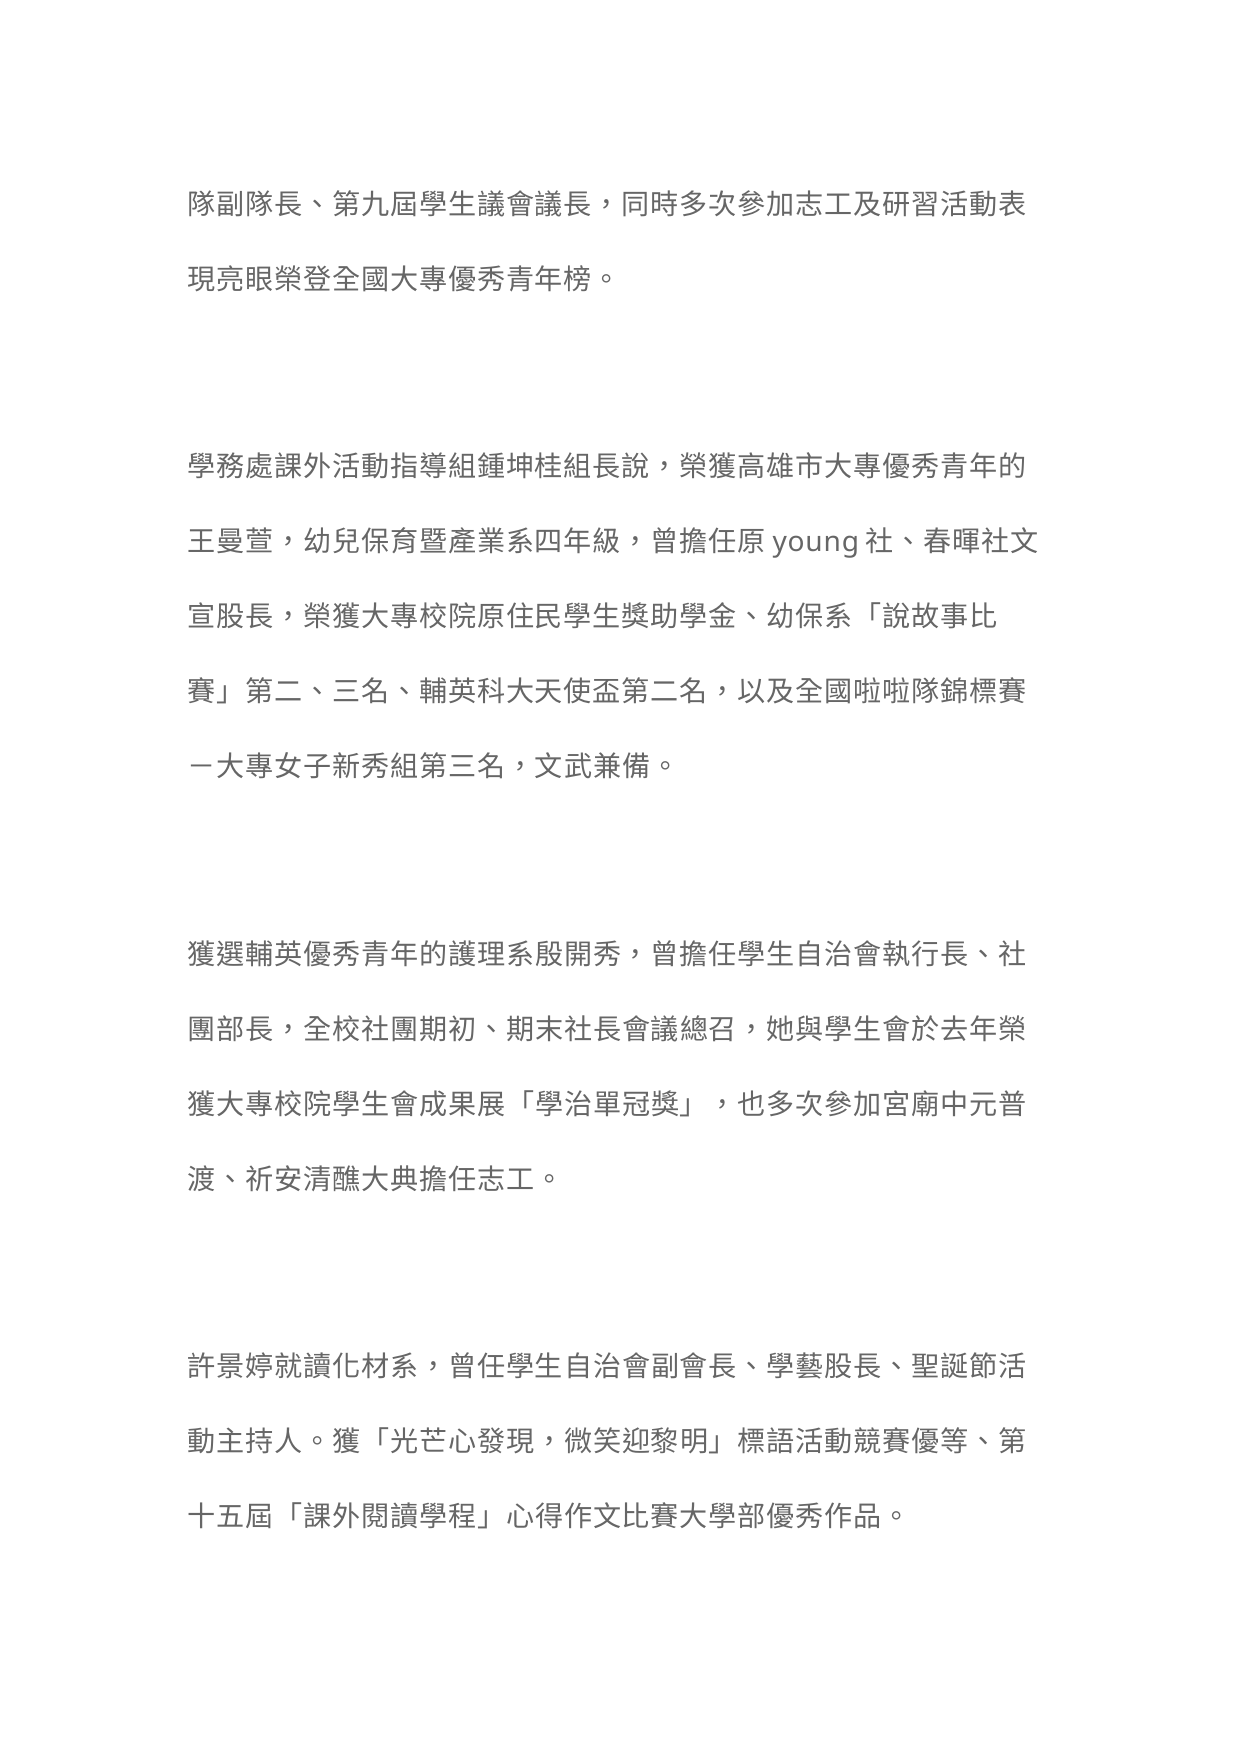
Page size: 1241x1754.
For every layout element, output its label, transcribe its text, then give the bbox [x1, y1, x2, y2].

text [187, 164, 1053, 314]
text 學務處課外活動指導組鍾坤桂組長說，榮獲高雄市大專優秀青年的王曼萱，幼兒保育暨產業系四年級，曾擔任原young社、春暉社文宣股長，榮獲大專校院原住民學生獎助學金、幼保系「說故事比賽」第二、三名、輔英科大天使盃第二名，以及全國啦啦隊錦標賽－大專女子新秀組第三名，文武兼備。 [187, 427, 1053, 802]
text 獲選輔英優秀青年的護理系殷開秀，曾擔任學生自治會執行長、社團部長，全校社團期初、期末社長會議總召，她與學生會於去年榮獲大專校院學生會成果展「學治單冠獎」，也多次參加宮廟中元普渡、祈安清醮大典擔任志工。 [187, 914, 1053, 1214]
text 許景婷就讀化材系，曾任學生自治會副會長、學藝股長、聖誕節活動主持人。獲「光芒心發現，微笑迎黎明」標語活動競賽優等、第十五屆「課外閱讀學程」心得作文比賽大學部優秀作品。 [187, 1327, 1053, 1552]
